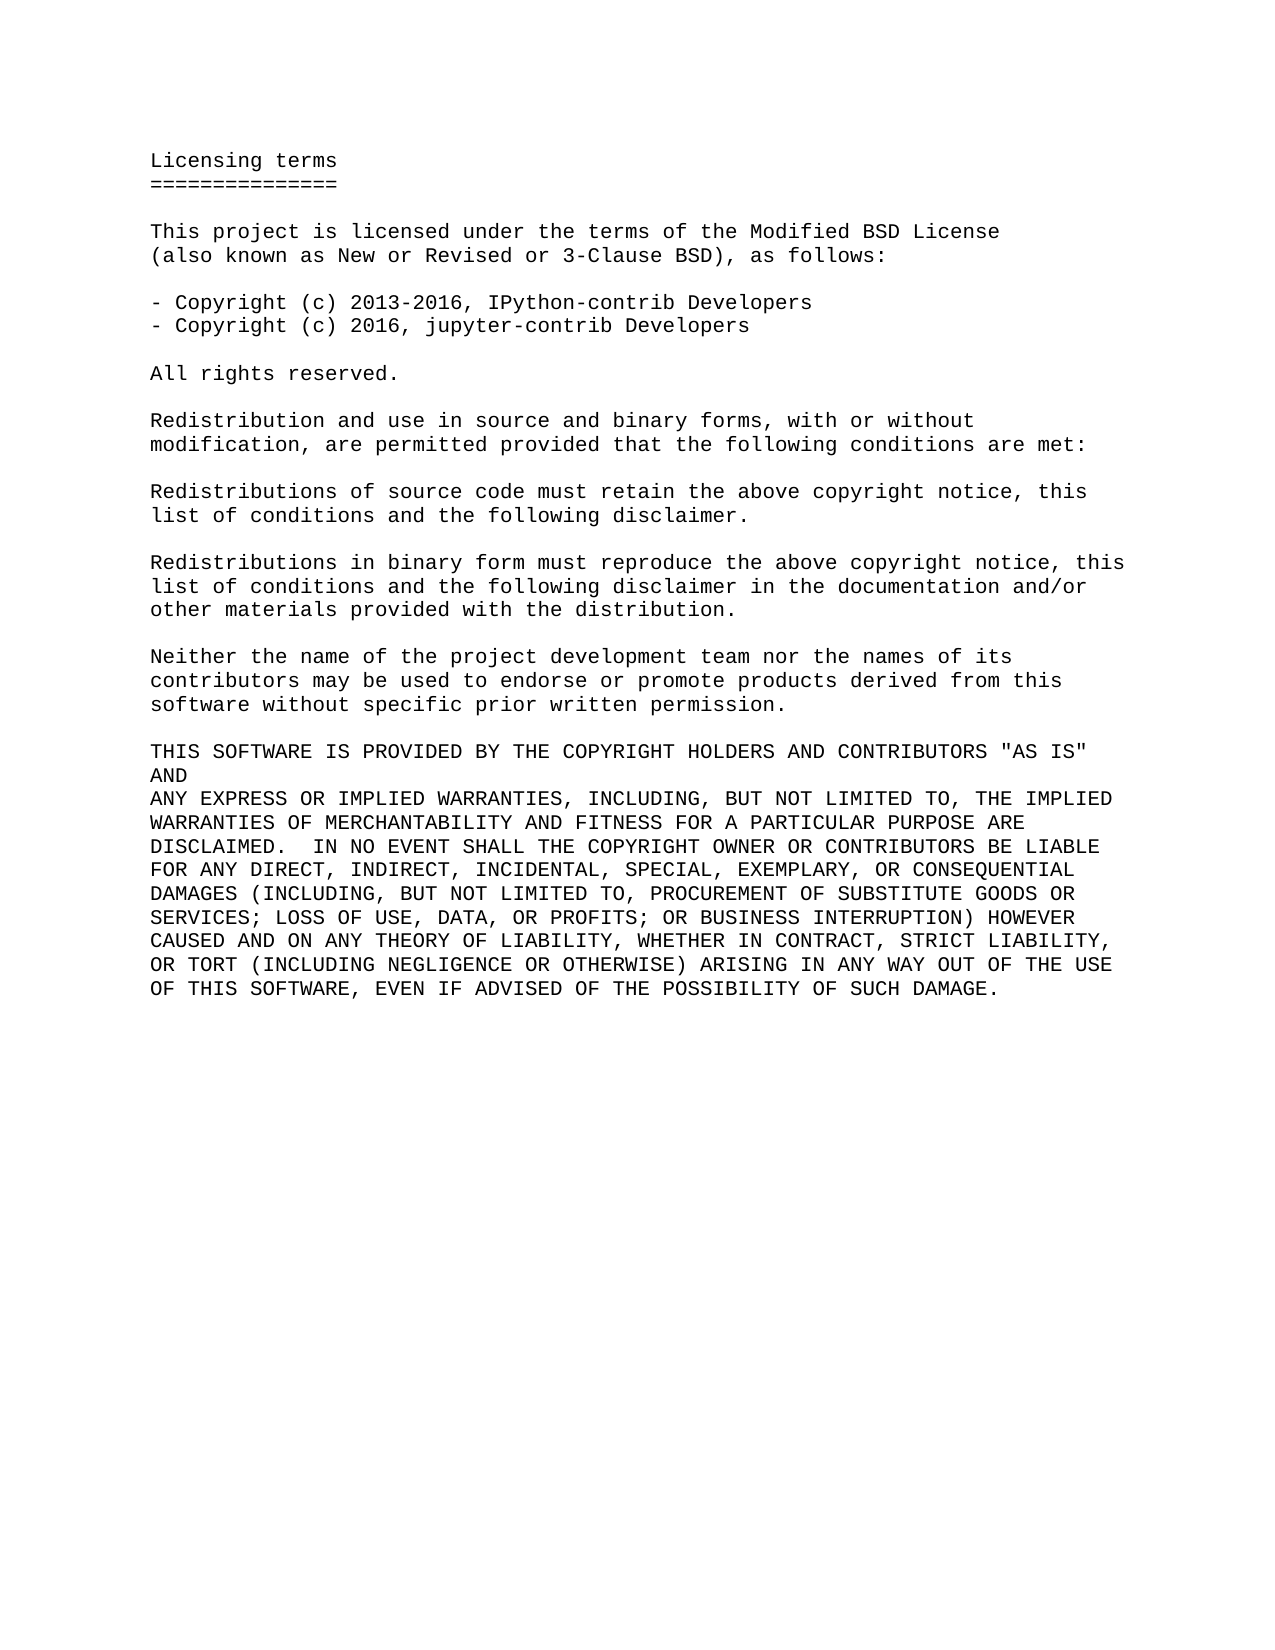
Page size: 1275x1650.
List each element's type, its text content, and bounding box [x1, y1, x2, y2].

text Redistribution and use in source and binary forms, with or without [150, 410, 1125, 434]
text - Copyright (c) 2013-2016, IPython-contrib Developers [150, 292, 1125, 316]
text All rights reserved. [150, 363, 1125, 386]
text DISCLAIMED. IN NO EVENT SHALL THE COPYRIGHT OWNER OR CONTRIBUTORS BE LIABLE [150, 836, 1125, 859]
text DAMAGES (INCLUDING, BUT NOT LIMITED TO, PROCUREMENT OF SUBSTITUTE GOODS OR [150, 883, 1125, 907]
text THIS SOFTWARE IS PROVIDED BY THE COPYRIGHT HOLDERS AND CONTRIBUTORS "AS IS" AND [150, 741, 1125, 788]
text OF THIS SOFTWARE, EVEN IF ADVISED OF THE POSSIBILITY OF SUCH DAMAGE. [150, 978, 1125, 1001]
text (also known as New or Revised or 3-Clause BSD), as follows: [150, 244, 1125, 268]
text This project is licensed under the terms of the Modified BSD License [150, 221, 1125, 244]
text ANY EXPRESS OR IMPLIED WARRANTIES, INCLUDING, BUT NOT LIMITED TO, THE IMPLIED [150, 788, 1125, 812]
text contributors may be used to endorse or promote products derived from this [150, 670, 1125, 694]
text Redistributions in binary form must reproduce the above copyright notice, this [150, 552, 1125, 576]
text list of conditions and the following disclaimer. [150, 505, 1125, 528]
text other materials provided with the distribution. [150, 599, 1125, 623]
text SERVICES; LOSS OF USE, DATA, OR PROFITS; OR BUSINESS INTERRUPTION) HOWEVER [150, 907, 1125, 930]
text - Copyright (c) 2016, jupyter-contrib Developers [150, 316, 1125, 339]
text software without specific prior written permission. [150, 694, 1125, 717]
text Redistributions of source code must retain the above copyright notice, this [150, 481, 1125, 505]
text OR TORT (INCLUDING NEGLIGENCE OR OTHERWISE) ARISING IN ANY WAY OUT OF THE USE [150, 954, 1125, 978]
text CAUSED AND ON ANY THEORY OF LIABILITY, WHETHER IN CONTRACT, STRICT LIABILITY, [150, 930, 1125, 954]
text list of conditions and the following disclaimer in the documentation and/or [150, 576, 1125, 599]
text =============== [150, 174, 1125, 197]
text WARRANTIES OF MERCHANTABILITY AND FITNESS FOR A PARTICULAR PURPOSE ARE [150, 812, 1125, 836]
text FOR ANY DIRECT, INDIRECT, INCIDENTAL, SPECIAL, EXEMPLARY, OR CONSEQUENTIAL [150, 859, 1125, 883]
text Neither the name of the project development team nor the names of its [150, 647, 1125, 670]
text modification, are permitted provided that the following conditions are met: [150, 434, 1125, 457]
text Licensing terms [150, 150, 1125, 174]
